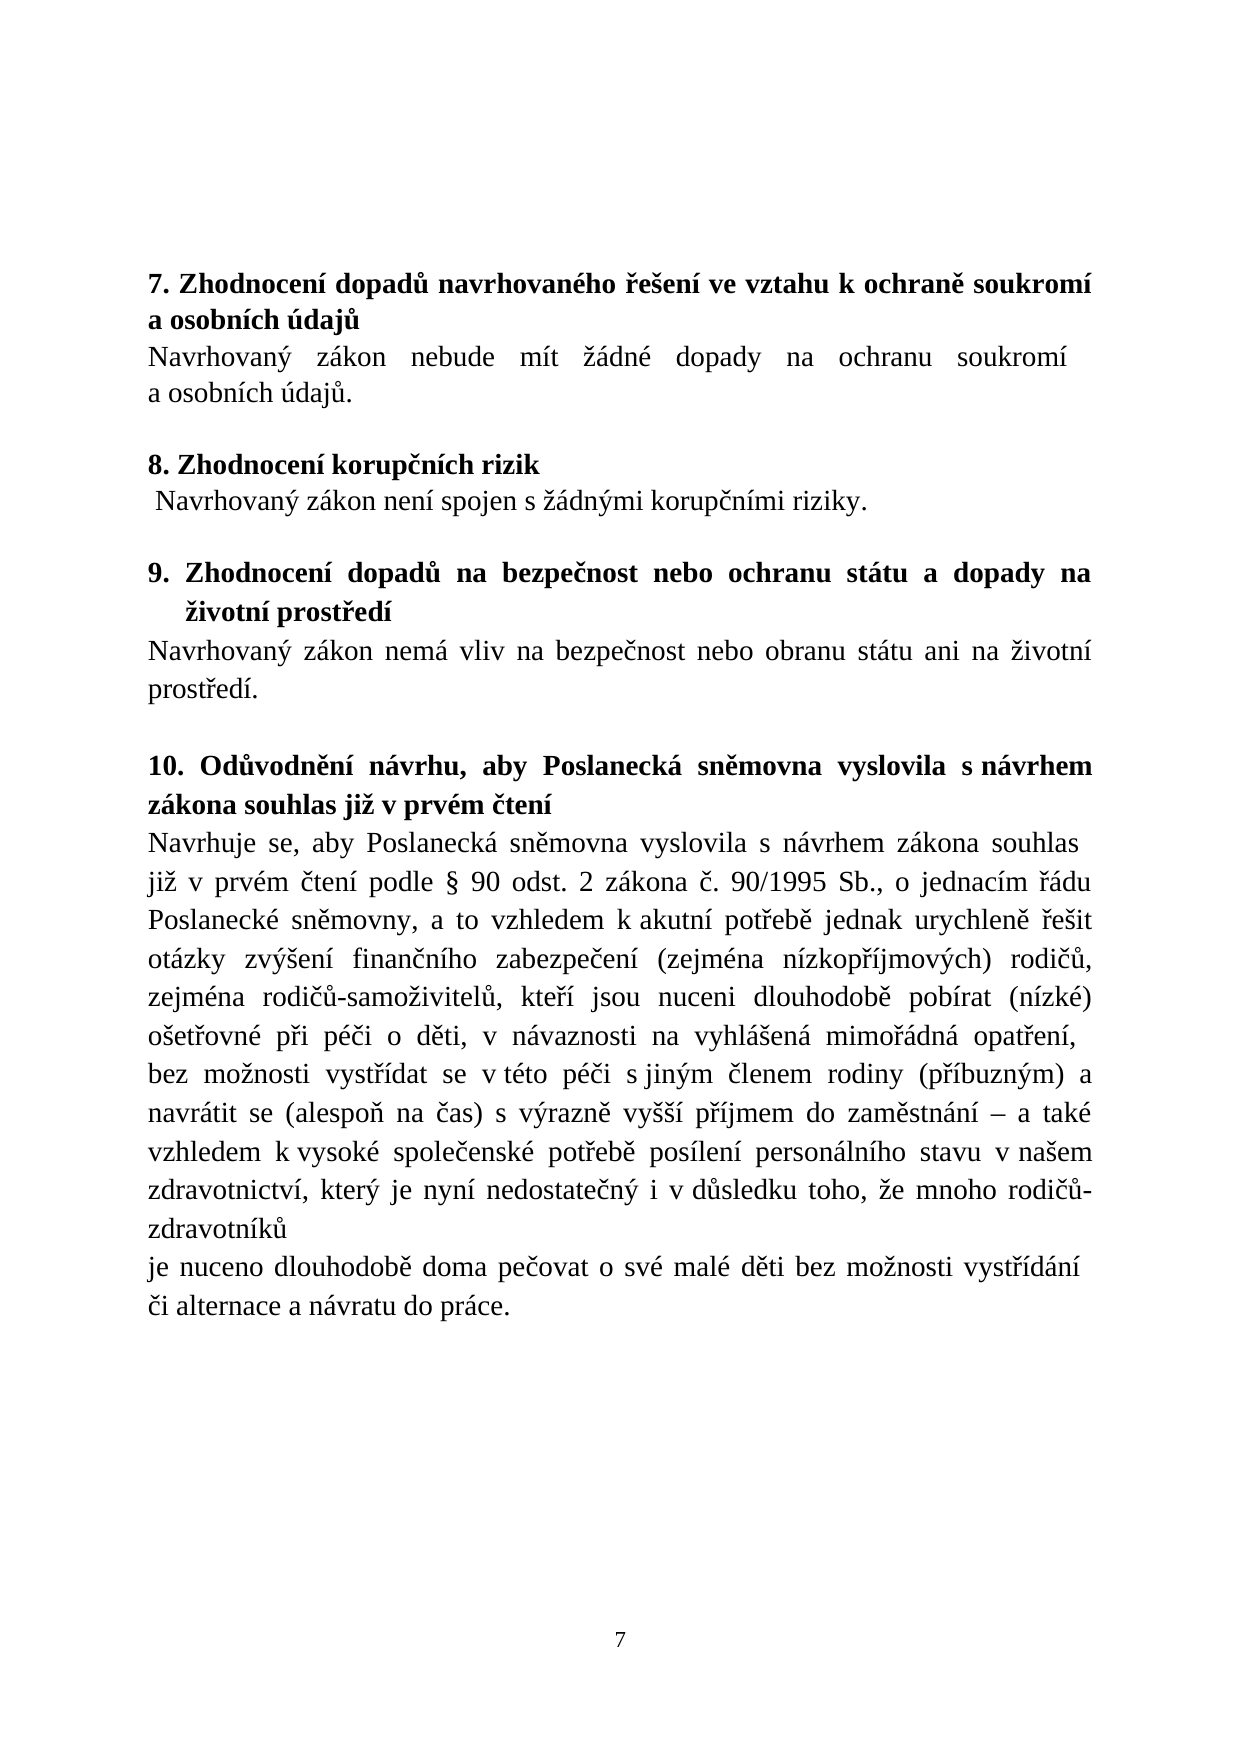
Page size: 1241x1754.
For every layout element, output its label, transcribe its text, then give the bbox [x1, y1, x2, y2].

text 8. Zhodnocení korupčních rizik [148, 447, 1093, 481]
text Navrhovaný zákon nebude mít žádné dopady na ochranu soukromí a osobních údajů. [148, 339, 1093, 408]
text Navrhuje se, aby Poslanecká sněmovna vyslovila s návrhem zákona souhlas již v prvém čtení podle § 90 odst. 2 zákona č. 90/1995 Sb., o jednacím řádu Poslanecké sněmovny, a to vzhledem k akutní potřebě jednak urychleně řešit otázky zvýšení finančního zabezpečení (zejména nízkopříjmových) rodičů, zejména rodičů-samoživitelů, kteří jsou nuceni dlouhodobě pobírat (nízké) ošetřovné při péči o děti, v návaznosti na vyhlášená mimořádná opatření, bez možnosti vystřídat se v této péči s jiným členem rodiny (příbuzným) a navrátit se (alespoň na čas) s výrazně vyšší příjmem do zaměstnání – a také vzhledem k vysoké společenské potřebě posílení personálního stavu v našem zdravotnictví, který je nyní nedostatečný i v důsledku toho, že mnoho rodičů-zdravotníků je nuceno dlouhodobě doma pečovat o své malé děti bez možnosti vystřídání či alternace a návratu do práce. [148, 825, 1093, 1321]
text 7. Zhodnocení dopadů navrhovaného řešení ve vztahu k ochraně soukromí a osobních údajů [148, 266, 1093, 336]
text Navrhovaný zákon není spojen s žádnými korupčními riziky. [148, 483, 1093, 517]
text 9. Zhodnocení dopadů na bezpečnost nebo ochranu státu a dopady na životní prostředí [148, 556, 1093, 628]
text Navrhovaný zákon nemá vliv na bezpečnost nebo obranu státu ani na životní prostředí. [148, 633, 1093, 705]
text 10. Odůvodnění návrhu, aby Poslanecká sněmovna vyslovila s návrhem zákona souhlas již v prvém čtení [148, 748, 1093, 820]
